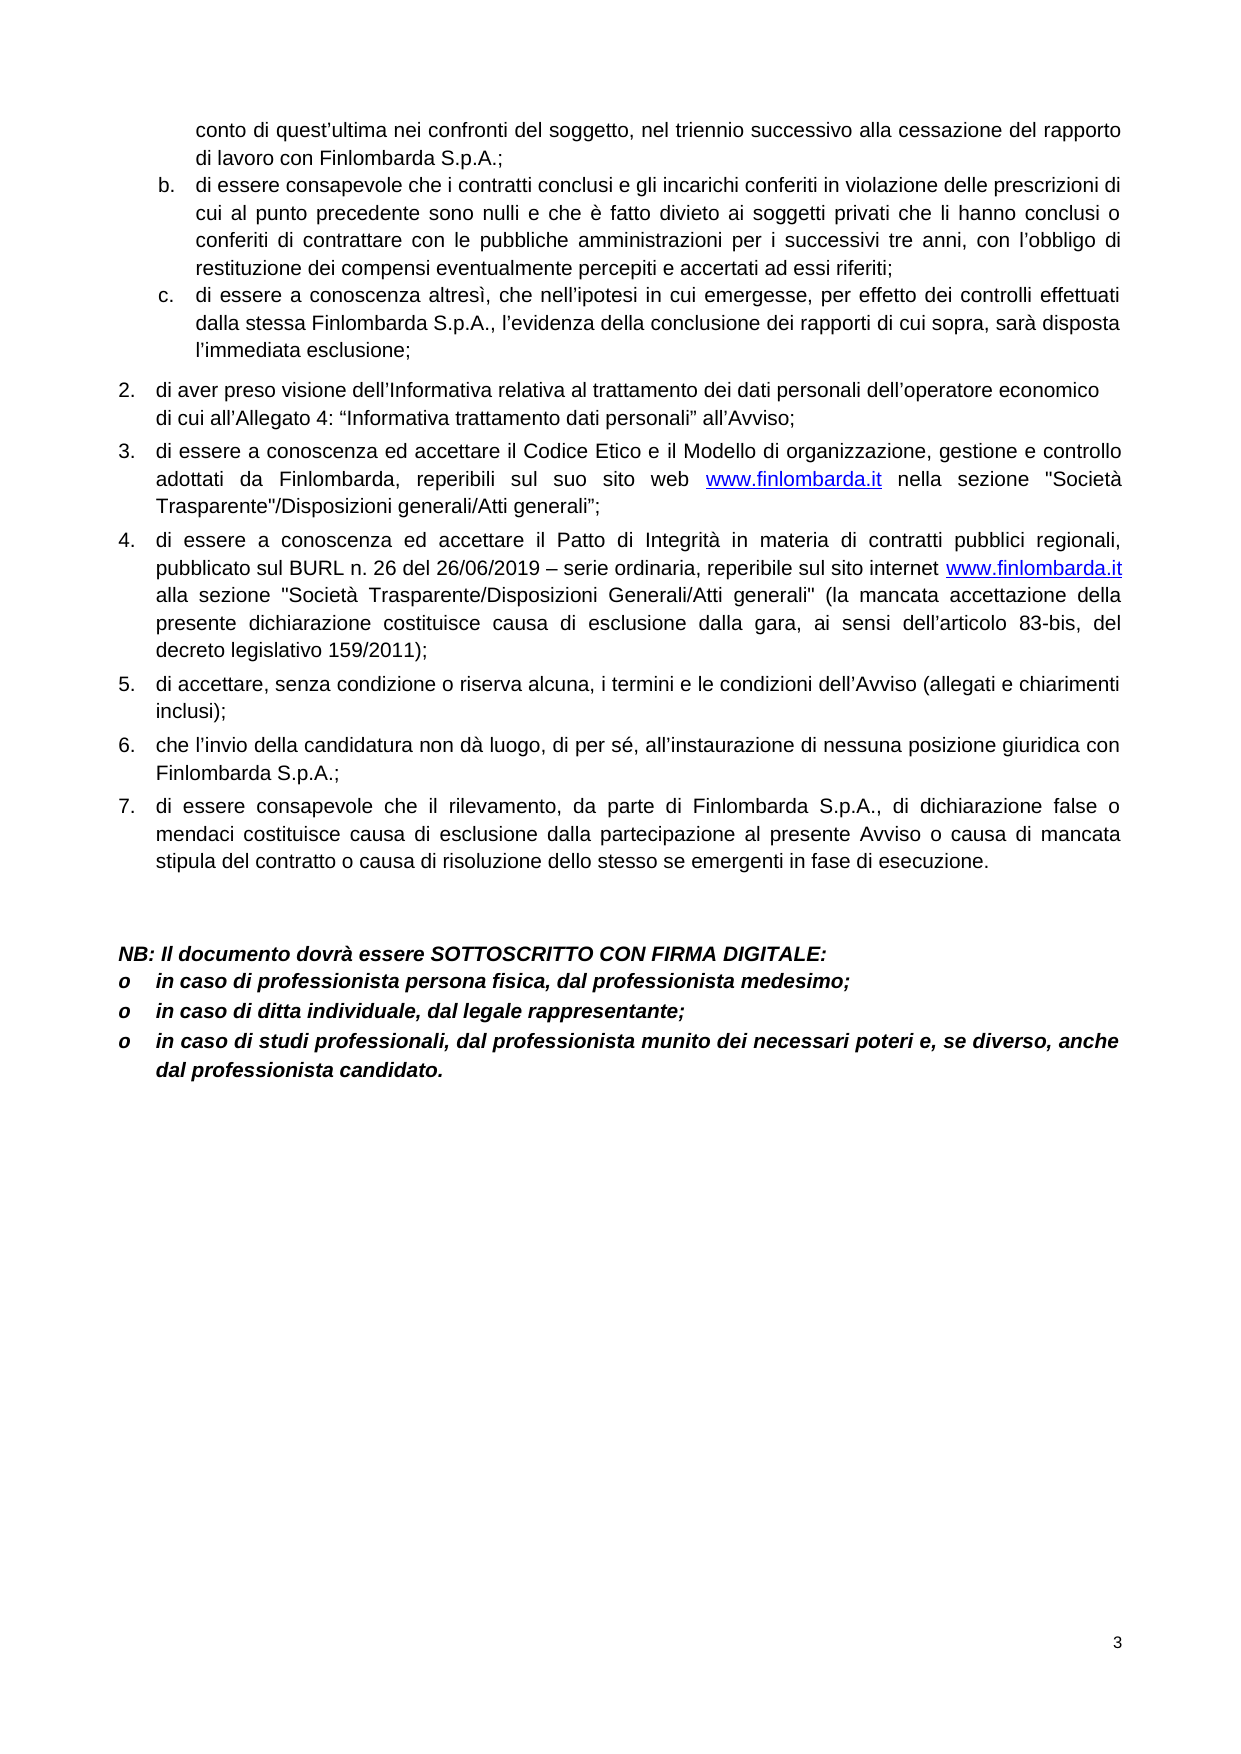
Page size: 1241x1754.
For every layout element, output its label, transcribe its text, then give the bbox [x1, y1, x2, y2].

list di accettare, senza condizione o riserva alcuna, i termini e le condizioni dell’Avviso (allegati e chiarimenti inclusi); [118, 672, 1122, 723]
list in caso di professionista persona fisica, dal professionista medesimo; [118, 969, 1122, 995]
list di aver preso visione dell’Informativa relativa al trattamento dei dati personali dell’operatore economico di cui all’Allegato 4: “Informativa trattamento dati personali” all’Avviso; [118, 378, 1122, 429]
list in caso di ditta individuale, dal legale rappresentante; [118, 999, 1122, 1025]
list di essere a conoscenza ed accettare il Codice Etico e il Modello di organizzazione, gestione e controllo adottati da Finlombarda, reperibili sul suo sito web www.finlombarda.it nella sezione "Società Trasparente"/Disposizioni generali/Atti generali”; [118, 439, 1122, 518]
list che l’invio della candidatura non dà luogo, di per sé, all’instaurazione di nessuna posizione giuridica con Finlombarda S.p.A.; [118, 733, 1122, 784]
text NB: Il documento dovrà essere SOTTOSCRITTO CON FIRMA DIGITALE: [118, 942, 1122, 966]
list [158, 118, 1122, 169]
list di essere consapevole che il rilevamento, da parte di Finlombarda S.p.A., di dichiarazione false o mendaci costituisce causa di esclusione dalla partecipazione al presente Avviso o causa di mancata stipula del contratto o causa di risoluzione dello stesso se emergenti in fase di esecuzione. [118, 794, 1122, 873]
list in caso di studi professionali, dal professionista munito dei necessari poteri e, se diverso, anche dal professionista candidato. [118, 1029, 1122, 1082]
list di essere a conoscenza ed accettare il Patto di Integrità in materia di contratti pubblici regionali, pubblicato sul BURL n. 26 del 26/06/2019 – serie ordinaria, reperibile sul sito internet www.finlombarda.it alla sezione "Società Trasparente/Disposizioni Generali/Atti generali" (la mancata accettazione della presente dichiarazione costituisce causa di esclusione dalla gara, ai sensi dell’articolo 83-bis, del decreto legislativo 159/2011); [118, 528, 1122, 662]
list di essere a conoscenza altresì, che nell’ipotesi in cui emergesse, per effetto dei controlli effettuati dalla stessa Finlombarda S.p.A., l’evidenza della conclusione dei rapporti di cui sopra, sarà disposta l’immediata esclusione; [158, 283, 1122, 362]
list di essere consapevole che i contratti conclusi e gli incarichi conferiti in violazione delle prescrizioni di cui al punto precedente sono nulli e che è fatto divieto ai soggetti privati che li hanno conclusi o conferiti di contrattare con le pubbliche amministrazioni per i successivi tre anni, con l’obbligo di restituzione dei compensi eventualmente percepiti e accertati ad essi riferiti; [158, 173, 1122, 279]
